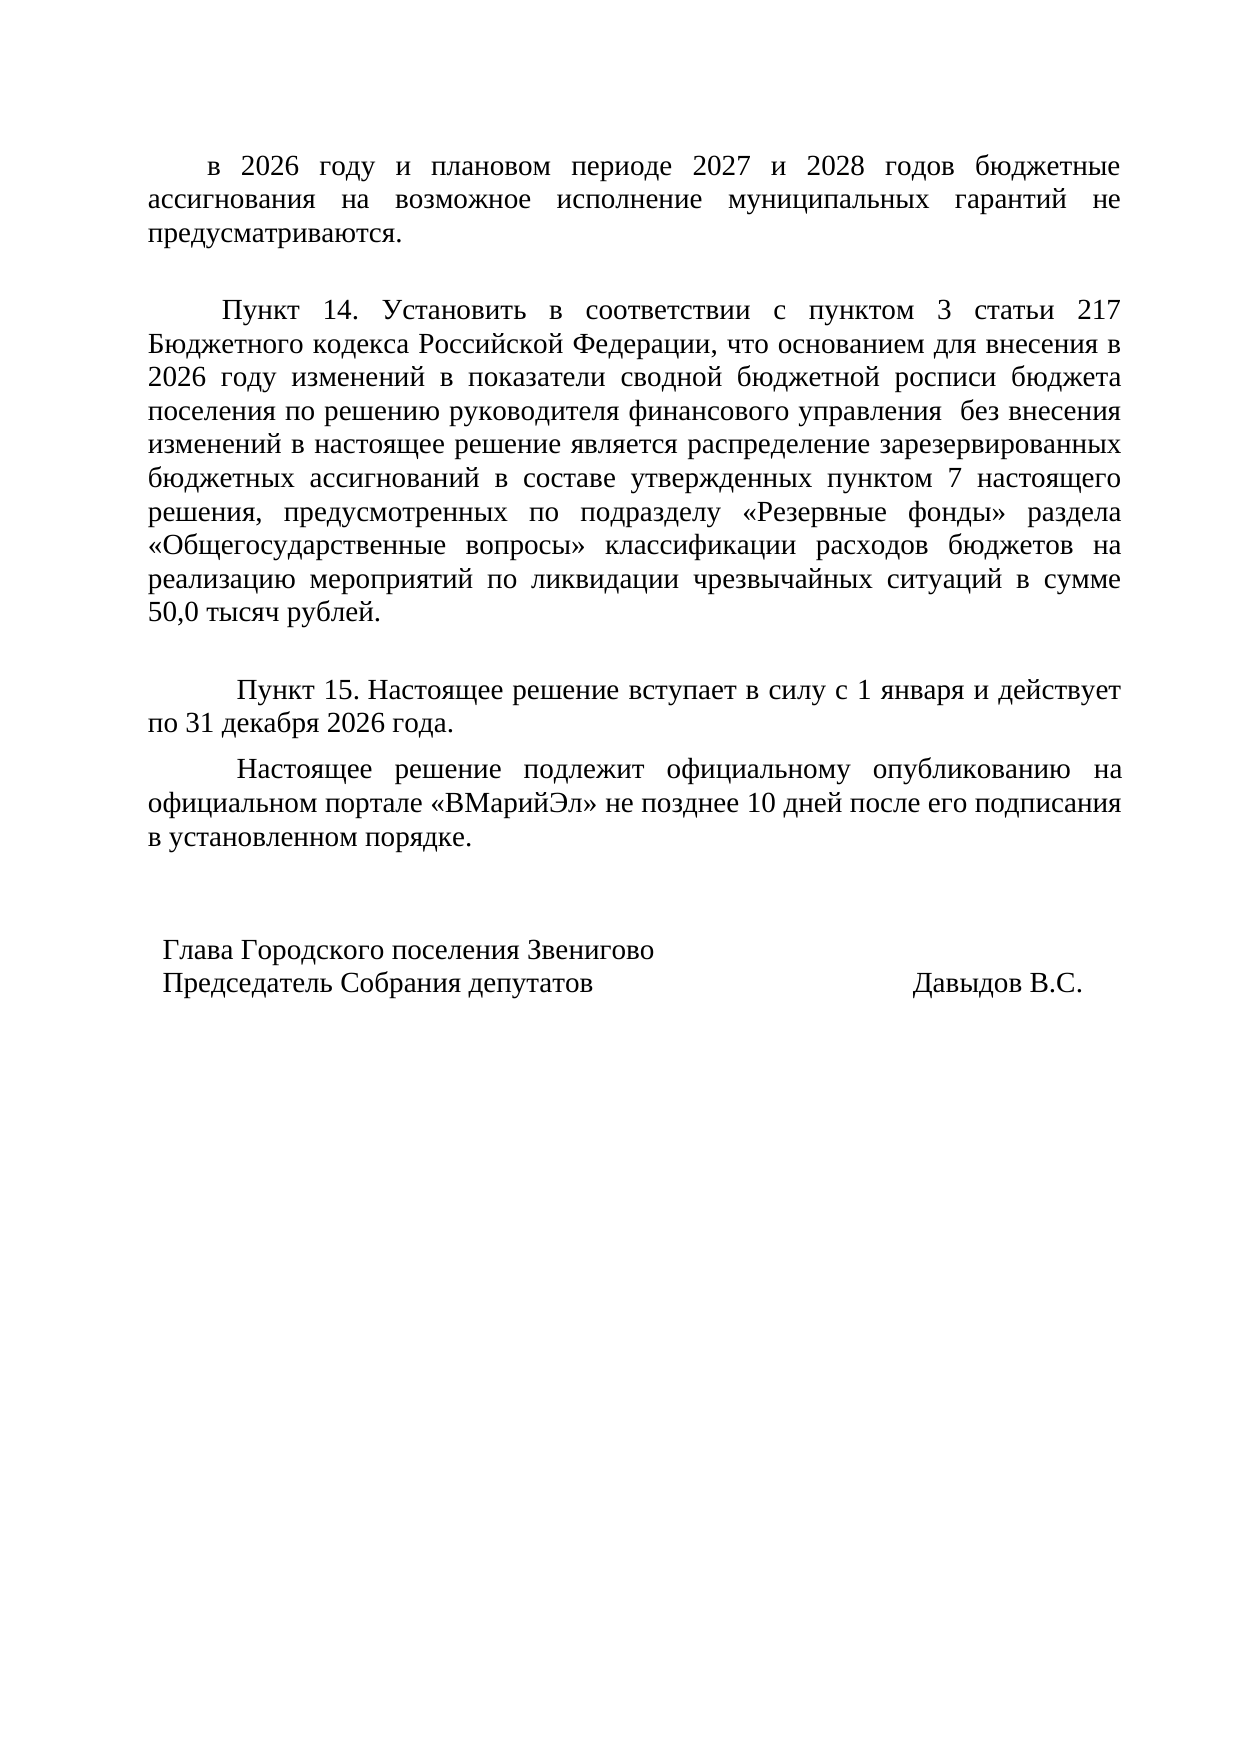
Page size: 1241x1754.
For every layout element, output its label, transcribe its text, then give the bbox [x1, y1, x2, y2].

text в 2026 году и плановом периоде 2027 и 2028 годов бюджетные ассигнования на возможное исполнение муниципальных гарантий не предусматриваются. [148, 148, 1122, 248]
text Пункт 15. Настоящее решение вступает в силу с 1 января и действует по 31 декабря 2026 года. [148, 672, 1122, 739]
text Пункт 14. Установить в соответствии с пунктом 3 статьи 217 Бюджетного кодекса Российской Федерации, что основанием для внесения в 2026 году изменений в показатели сводной бюджетной росписи бюджета поселения по решению руководителя финансового управления без внесения изменений в настоящее решение является распределение зарезервированных бюджетных ассигнований в составе утвержденных пунктом 7 настоящего решения, предусмотренных по подразделу «Резервные фонды» раздела «Общегосударственные вопросы» классификации расходов бюджетов на реализацию мероприятий по ликвидации чрезвычайных ситуаций в сумме 50,0 тысяч рублей. [148, 292, 1122, 628]
text Председатель Собрания депутатов Давыдов В.С. [148, 965, 1122, 999]
text Глава Городского поселения Звенигово [148, 932, 1122, 965]
text Настоящее решение подлежит официальному опубликованию на официальном портале «ВМарийЭл» не позднее 10 дней после его подписания в установленном порядке. [148, 752, 1122, 852]
